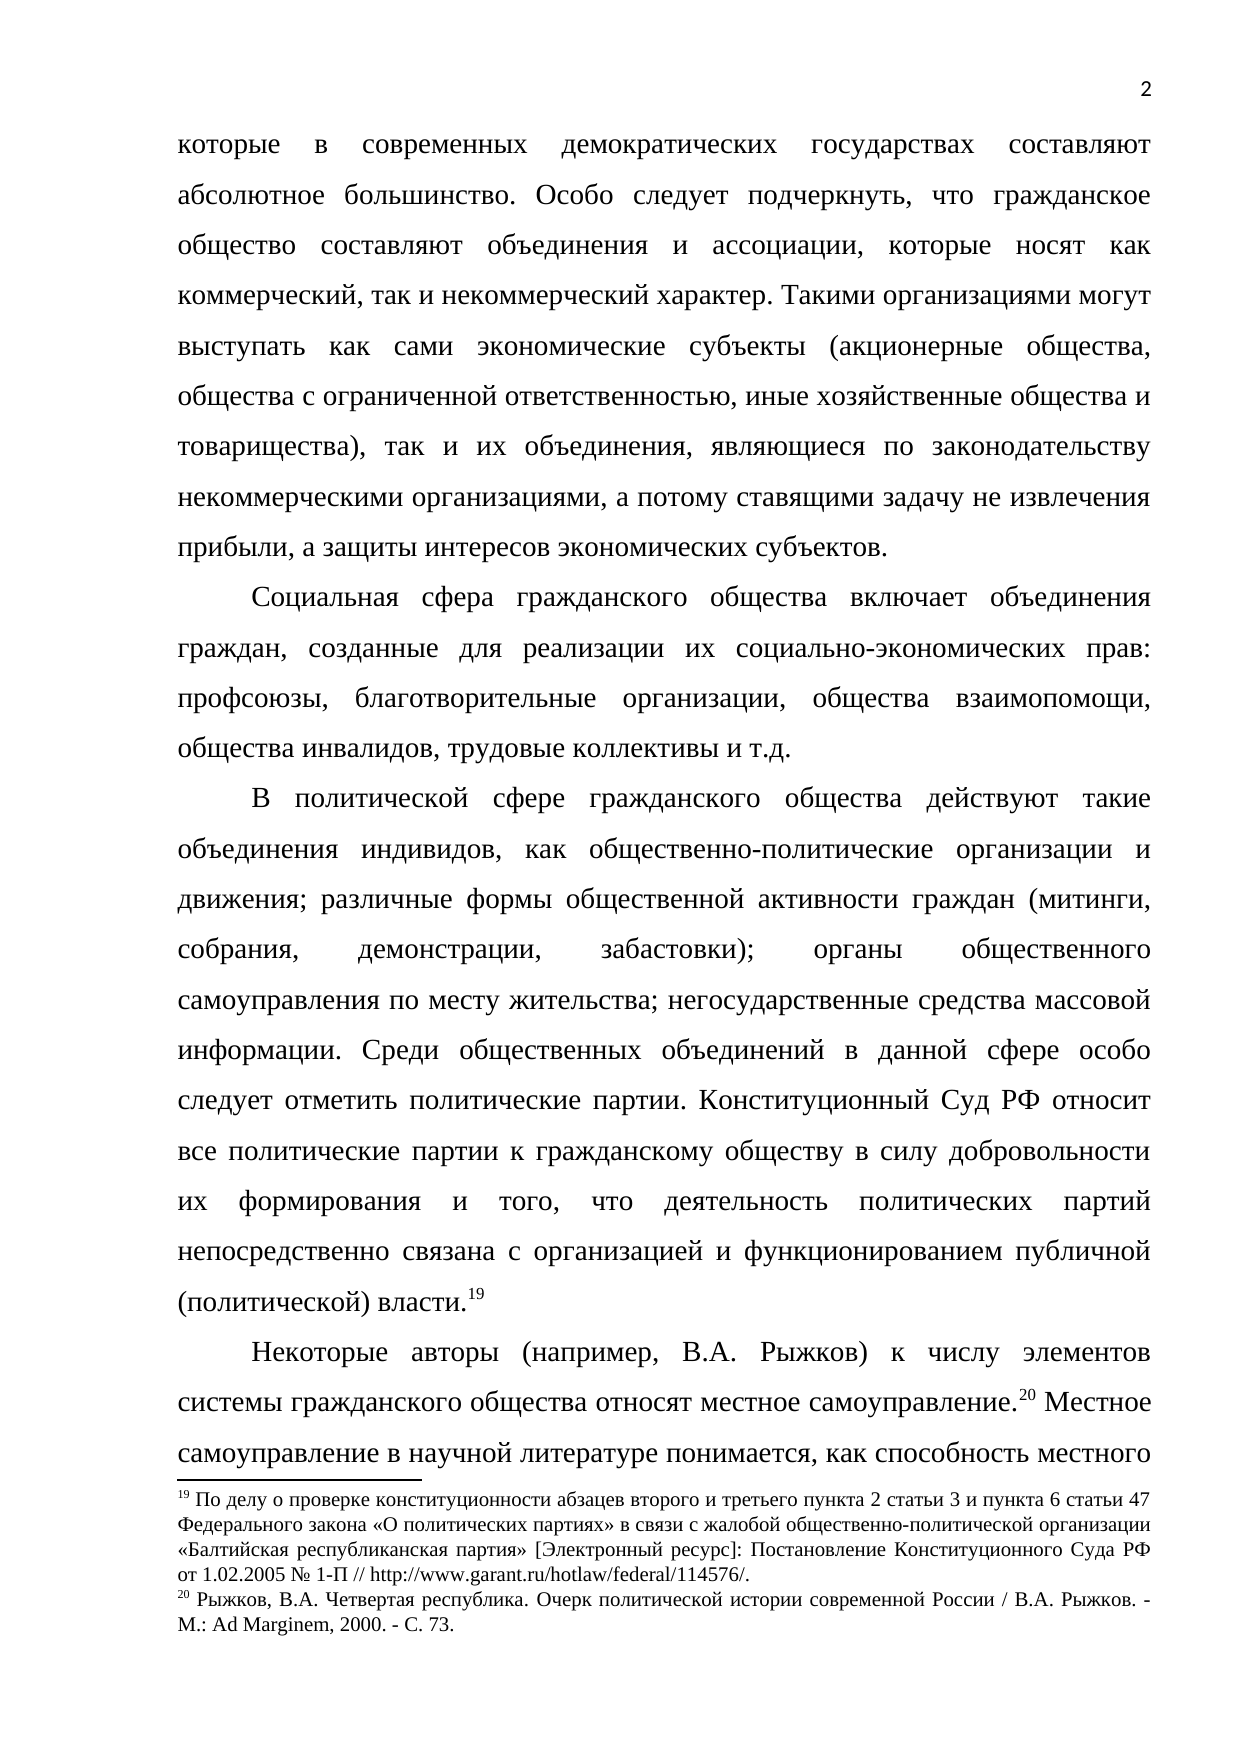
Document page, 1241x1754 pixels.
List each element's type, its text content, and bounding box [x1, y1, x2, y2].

text Социальная сфера гражданского общества включает объединения граждан, созданные для реализации их социально-экономических прав: профсоюзы, благотворительные организации, общества взаимопомощи, общества инвалидов, трудовые коллективы и т.д. [177, 579, 1152, 764]
text В политической сфере гражданского общества действуют такие объединения индивидов, как общественно-политические организации и движения; различные формы общественной активности граждан (митинги, собрания, демонстрации, забастовки); органы общественного самоуправления по месту жительства; негосударственные средства массовой информации. Среди общественных объединений в данной сфере особо следует отметить политические партии. Конституционный Суд РФ относит все политические партии к гражданскому обществу в силу добровольности их формирования и того, что деятельность политических партий непосредственно связана с организацией и функционированием публичной (политической) власти. [177, 781, 1152, 1317]
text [177, 1334, 1152, 1468]
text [177, 127, 1152, 563]
